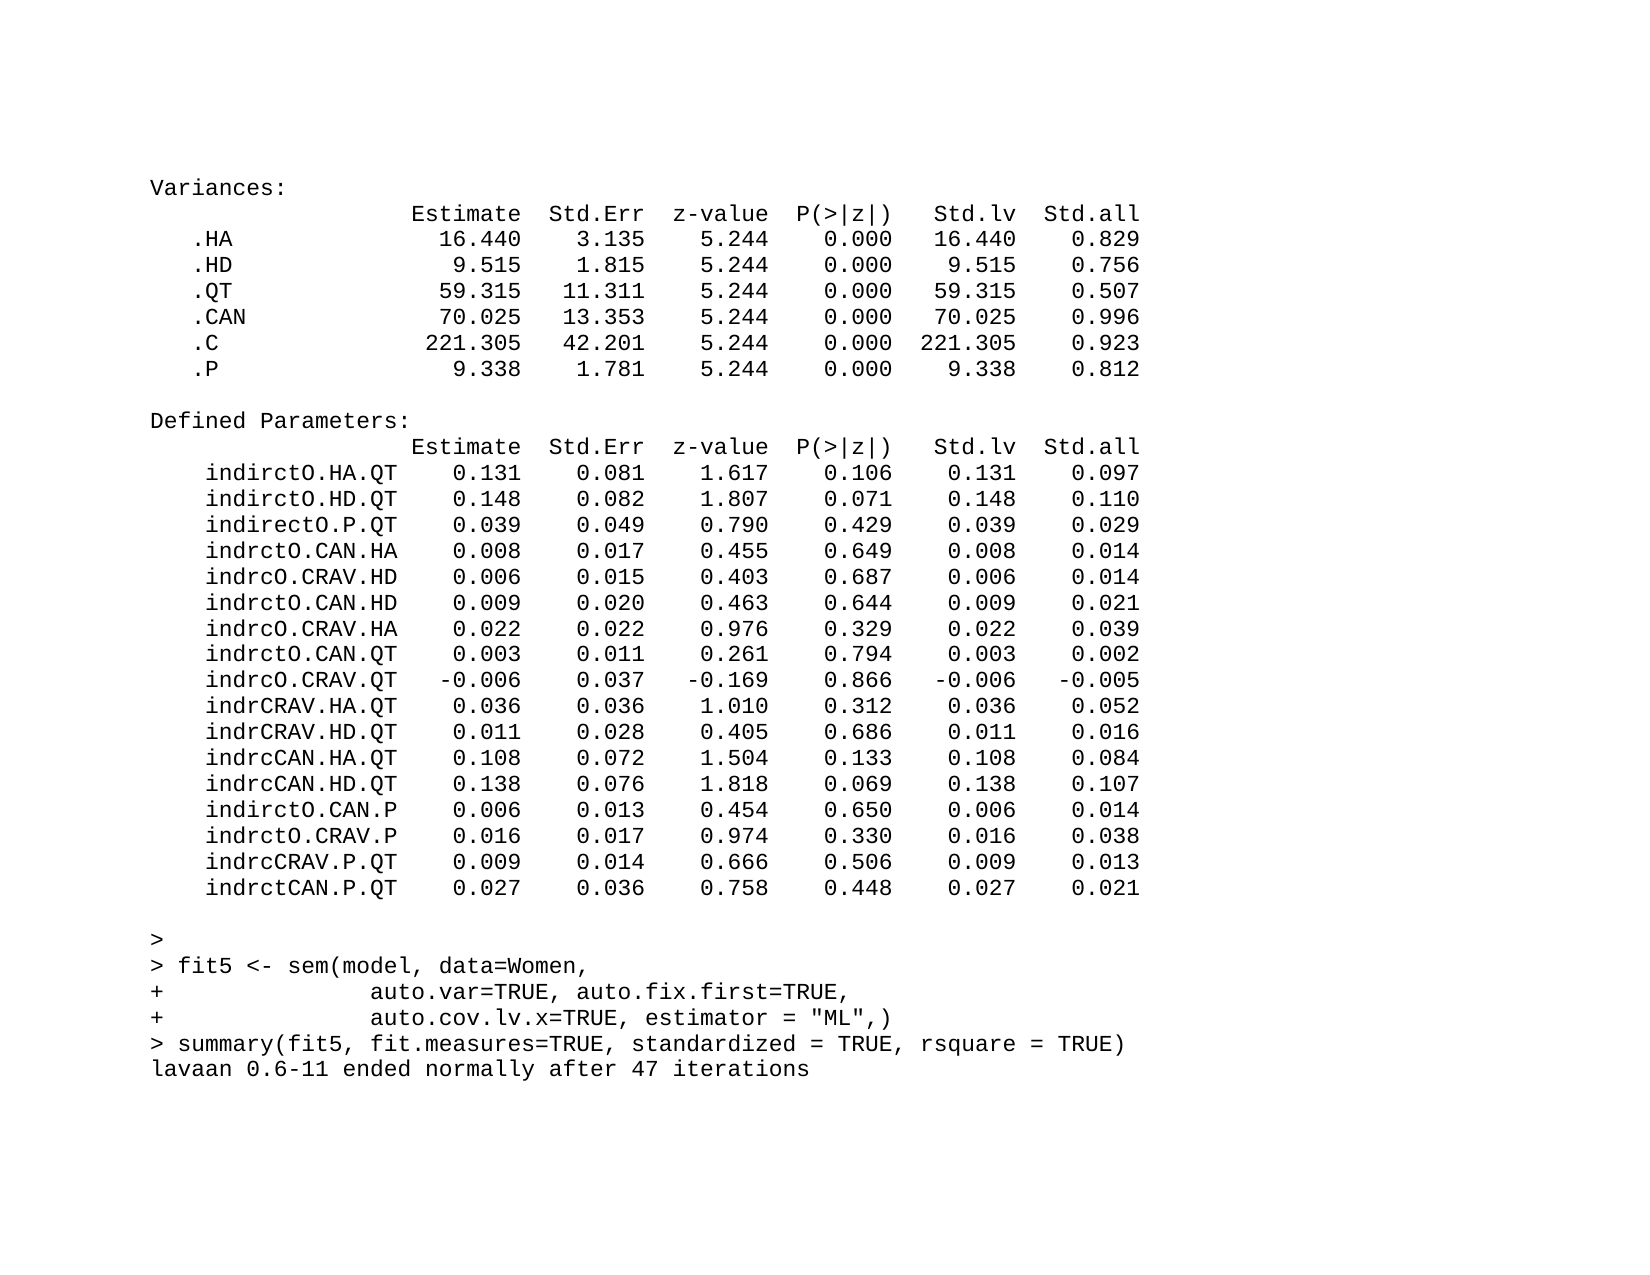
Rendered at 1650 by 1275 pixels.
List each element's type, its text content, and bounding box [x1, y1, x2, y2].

text indrcO.CRAV.HD 0.006 0.015 0.403 0.687 0.006 0.014 [150, 565, 1500, 591]
text Defined Parameters: [150, 409, 1500, 435]
text .HD 9.515 1.815 5.244 0.000 9.515 0.756 [150, 254, 1500, 280]
text > fit5 <- sem(model, data=Women, [150, 954, 1500, 980]
text .QT 59.315 11.311 5.244 0.000 59.315 0.507 [150, 280, 1500, 306]
text indirctO.HA.QT 0.131 0.081 1.617 0.106 0.131 0.097 [150, 461, 1500, 487]
text indrctO.CAN.HD 0.009 0.020 0.463 0.644 0.009 0.021 [150, 591, 1500, 617]
text indrctCAN.P.QT 0.027 0.036 0.758 0.448 0.027 0.021 [150, 876, 1500, 902]
text Estimate Std.Err z-value P(>|z|) Std.lv Std.all [150, 435, 1500, 461]
text indrcCAN.HD.QT 0.138 0.076 1.818 0.069 0.138 0.107 [150, 772, 1500, 798]
text Variances: [150, 176, 1500, 202]
text + auto.var=TRUE, auto.fix.first=TRUE, [150, 980, 1500, 1006]
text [150, 202, 1500, 228]
text .HA 16.440 3.135 5.244 0.000 16.440 0.829 [150, 228, 1500, 254]
text indrctO.CRAV.P 0.016 0.017 0.974 0.330 0.016 0.038 [150, 824, 1500, 850]
text indrCRAV.HD.QT 0.011 0.028 0.405 0.686 0.011 0.016 [150, 721, 1500, 747]
text indrctO.CAN.HA 0.008 0.017 0.455 0.649 0.008 0.014 [150, 539, 1500, 565]
text > summary(fit5, fit.measures=TRUE, standardized = TRUE, rsquare = TRUE) [150, 1032, 1500, 1058]
text > [150, 928, 1500, 954]
text indrCRAV.HA.QT 0.036 0.036 1.010 0.312 0.036 0.052 [150, 695, 1500, 721]
text indrctO.CAN.QT 0.003 0.011 0.261 0.794 0.003 0.002 [150, 643, 1500, 669]
text indirectO.P.QT 0.039 0.049 0.790 0.429 0.039 0.029 [150, 513, 1500, 539]
text indrcO.CRAV.HA 0.022 0.022 0.976 0.329 0.022 0.039 [150, 617, 1500, 643]
text .C 221.305 42.201 5.244 0.000 221.305 0.923 [150, 332, 1500, 357]
text indrcCAN.HA.QT 0.108 0.072 1.504 0.133 0.108 0.084 [150, 747, 1500, 772]
text indrcO.CRAV.QT -0.006 0.037 -0.169 0.866 -0.006 -0.005 [150, 669, 1500, 695]
text .P 9.338 1.781 5.244 0.000 9.338 0.812 [150, 357, 1500, 383]
text indirctO.CAN.P 0.006 0.013 0.454 0.650 0.006 0.014 [150, 798, 1500, 824]
text lavaan 0.6-11 ended normally after 47 iterations [150, 1058, 1500, 1084]
text .CAN 70.025 13.353 5.244 0.000 70.025 0.996 [150, 306, 1500, 332]
text indirctO.HD.QT 0.148 0.082 1.807 0.071 0.148 0.110 [150, 487, 1500, 513]
text indrcCRAV.P.QT 0.009 0.014 0.666 0.506 0.009 0.013 [150, 850, 1500, 876]
text + auto.cov.lv.x=TRUE, estimator = "ML",) [150, 1006, 1500, 1032]
